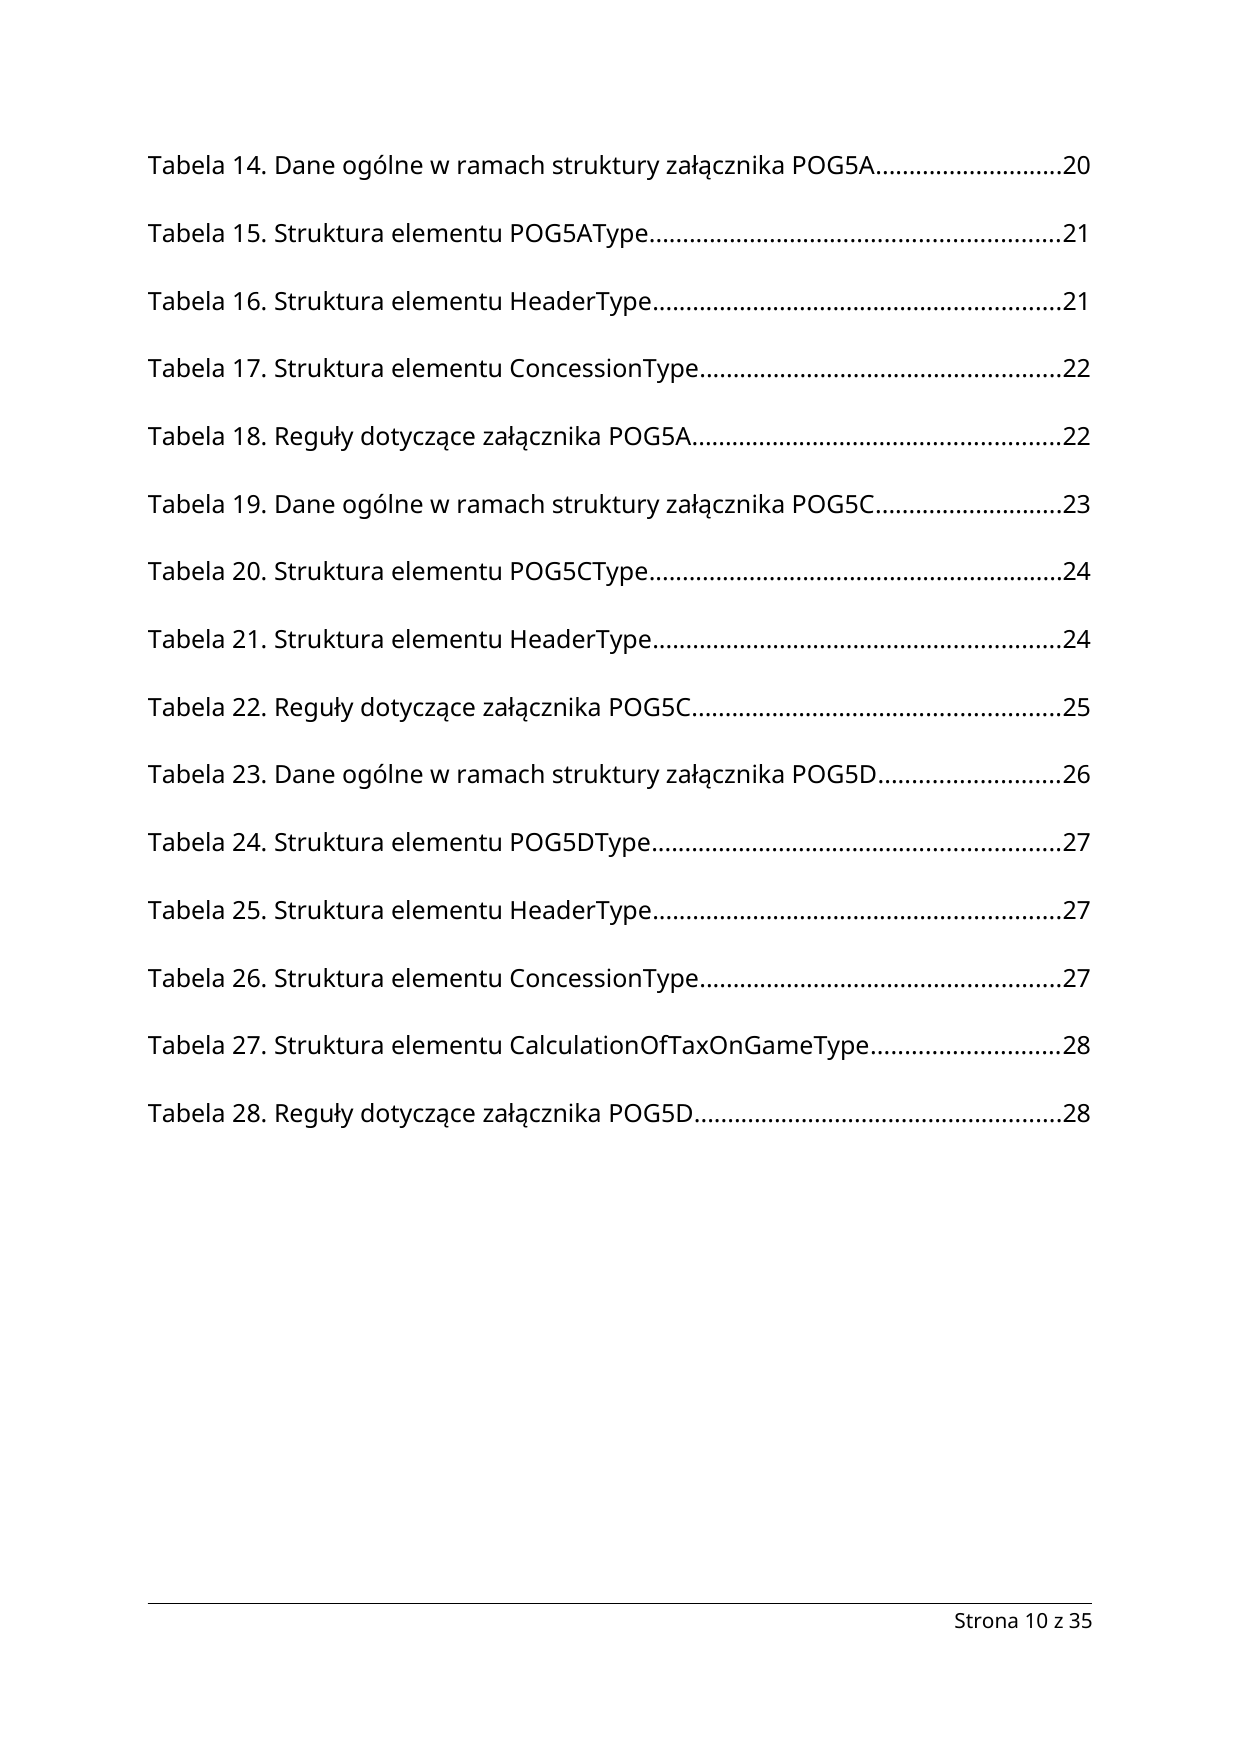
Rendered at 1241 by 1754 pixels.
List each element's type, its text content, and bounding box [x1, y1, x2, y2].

text Tabela 20. Struktura elementu POG5CType 24 [148, 554, 1092, 588]
text Tabela 28. Reguły dotyczące załącznika POG5D 28 [148, 1096, 1092, 1130]
text Tabela 14. Dane ogólne w ramach struktury załącznika POG5A 20 [148, 148, 1092, 182]
text Tabela 15. Struktura elementu POG5AType 21 [148, 215, 1092, 249]
text Tabela 27. Struktura elementu CalculationOfTaxOnGameType 28 [148, 1028, 1092, 1062]
text Tabela 21. Struktura elementu HeaderType 24 [148, 622, 1092, 656]
text Tabela 18. Reguły dotyczące załącznika POG5A 22 [148, 418, 1092, 453]
text Tabela 24. Struktura elementu POG5DType 27 [148, 825, 1092, 859]
text Tabela 17. Struktura elementu ConcessionType 22 [148, 351, 1092, 385]
text Tabela 16. Struktura elementu HeaderType 21 [148, 283, 1092, 317]
text Tabela 25. Struktura elementu HeaderType 27 [148, 892, 1092, 927]
text Tabela 22. Reguły dotyczące załącznika POG5C 25 [148, 689, 1092, 723]
text Tabela 26. Struktura elementu ConcessionType 27 [148, 960, 1092, 994]
text Tabela 23. Dane ogólne w ramach struktury załącznika POG5D 26 [148, 757, 1092, 791]
text Tabela 19. Dane ogólne w ramach struktury załącznika POG5C 23 [148, 486, 1092, 520]
